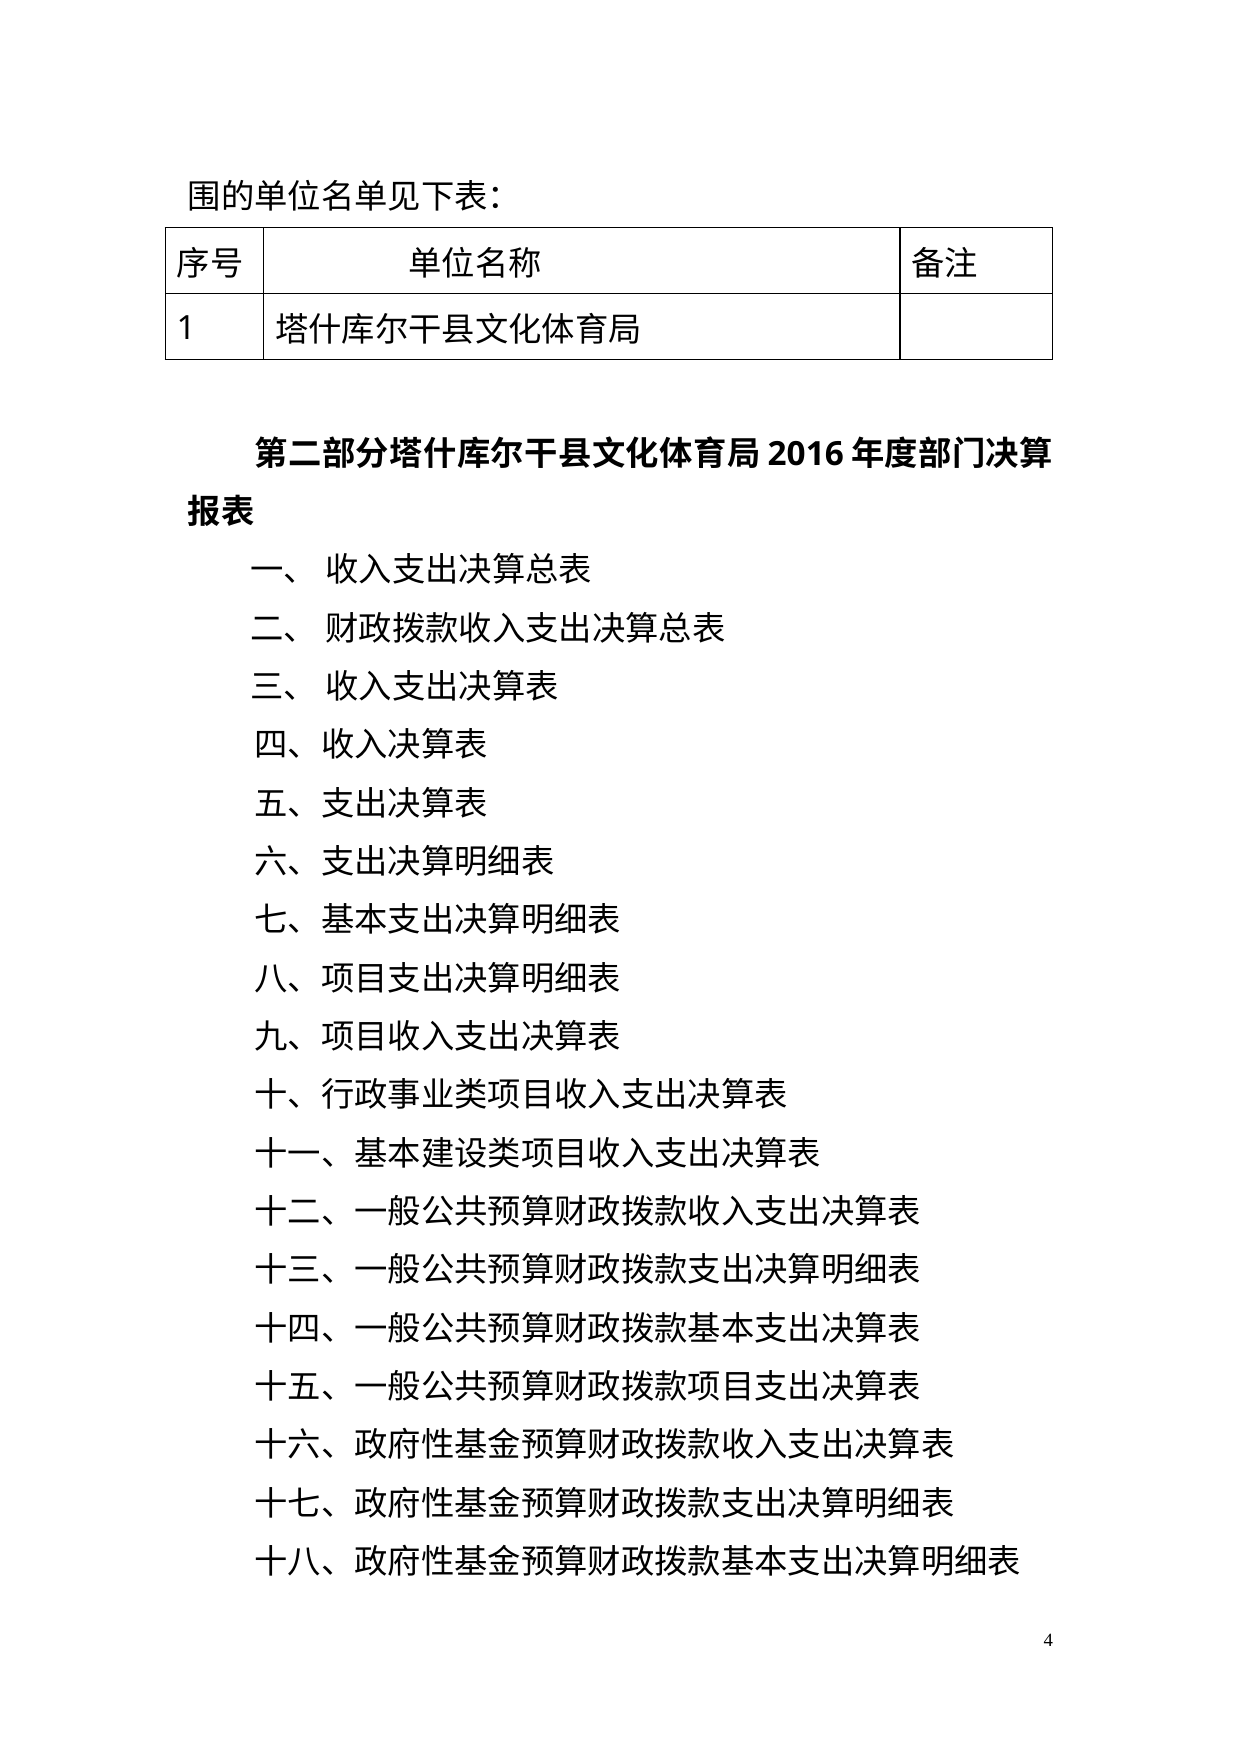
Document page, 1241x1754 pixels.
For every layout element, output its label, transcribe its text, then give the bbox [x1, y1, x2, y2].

text 五、支出决算表 [187, 768, 1053, 827]
table_header 备注 [901, 228, 1052, 293]
list 财政拨款收入支出决算总表 [250, 593, 1053, 652]
table_header 序号 [166, 228, 263, 293]
text 第二部分塔什库尔干县文化体育局2016年度部门决算报表 [187, 418, 1053, 535]
text 九、项目收入支出决算表 [187, 1002, 1053, 1060]
table_cell [901, 294, 1052, 359]
text 六、支出决算明细表 [187, 827, 1053, 885]
table_cell 1 [166, 294, 263, 359]
list 收入支出决算总表 [250, 535, 1053, 593]
text 十八、政府性基金预算财政拨款基本支出决算明细表 [187, 1527, 1053, 1585]
text 八、项目支出决算明细表 [187, 943, 1053, 1002]
text 十五、一般公共预算财政拨款项目支出决算表 [187, 1352, 1053, 1410]
text 七、基本支出决算明细表 [187, 885, 1053, 943]
text 十一、基本建设类项目收入支出决算表 [187, 1118, 1053, 1177]
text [187, 162, 1053, 227]
text 十七、政府性基金预算财政拨款支出决算明细表 [187, 1468, 1053, 1527]
text 十、行政事业类项目收入支出决算表 [187, 1060, 1053, 1118]
table_header 单位名称 [264, 228, 899, 293]
text 十六、政府性基金预算财政拨款收入支出决算表 [187, 1410, 1053, 1468]
text 四、收入决算表 [187, 710, 1053, 768]
text 十三、一般公共预算财政拨款支出决算明细表 [187, 1235, 1053, 1293]
table_cell 塔什库尔干县文化体育局 [264, 294, 899, 359]
text 十四、一般公共预算财政拨款基本支出决算表 [187, 1293, 1053, 1352]
list 收入支出决算表 [250, 652, 1053, 710]
text 十二、一般公共预算财政拨款收入支出决算表 [187, 1177, 1053, 1235]
